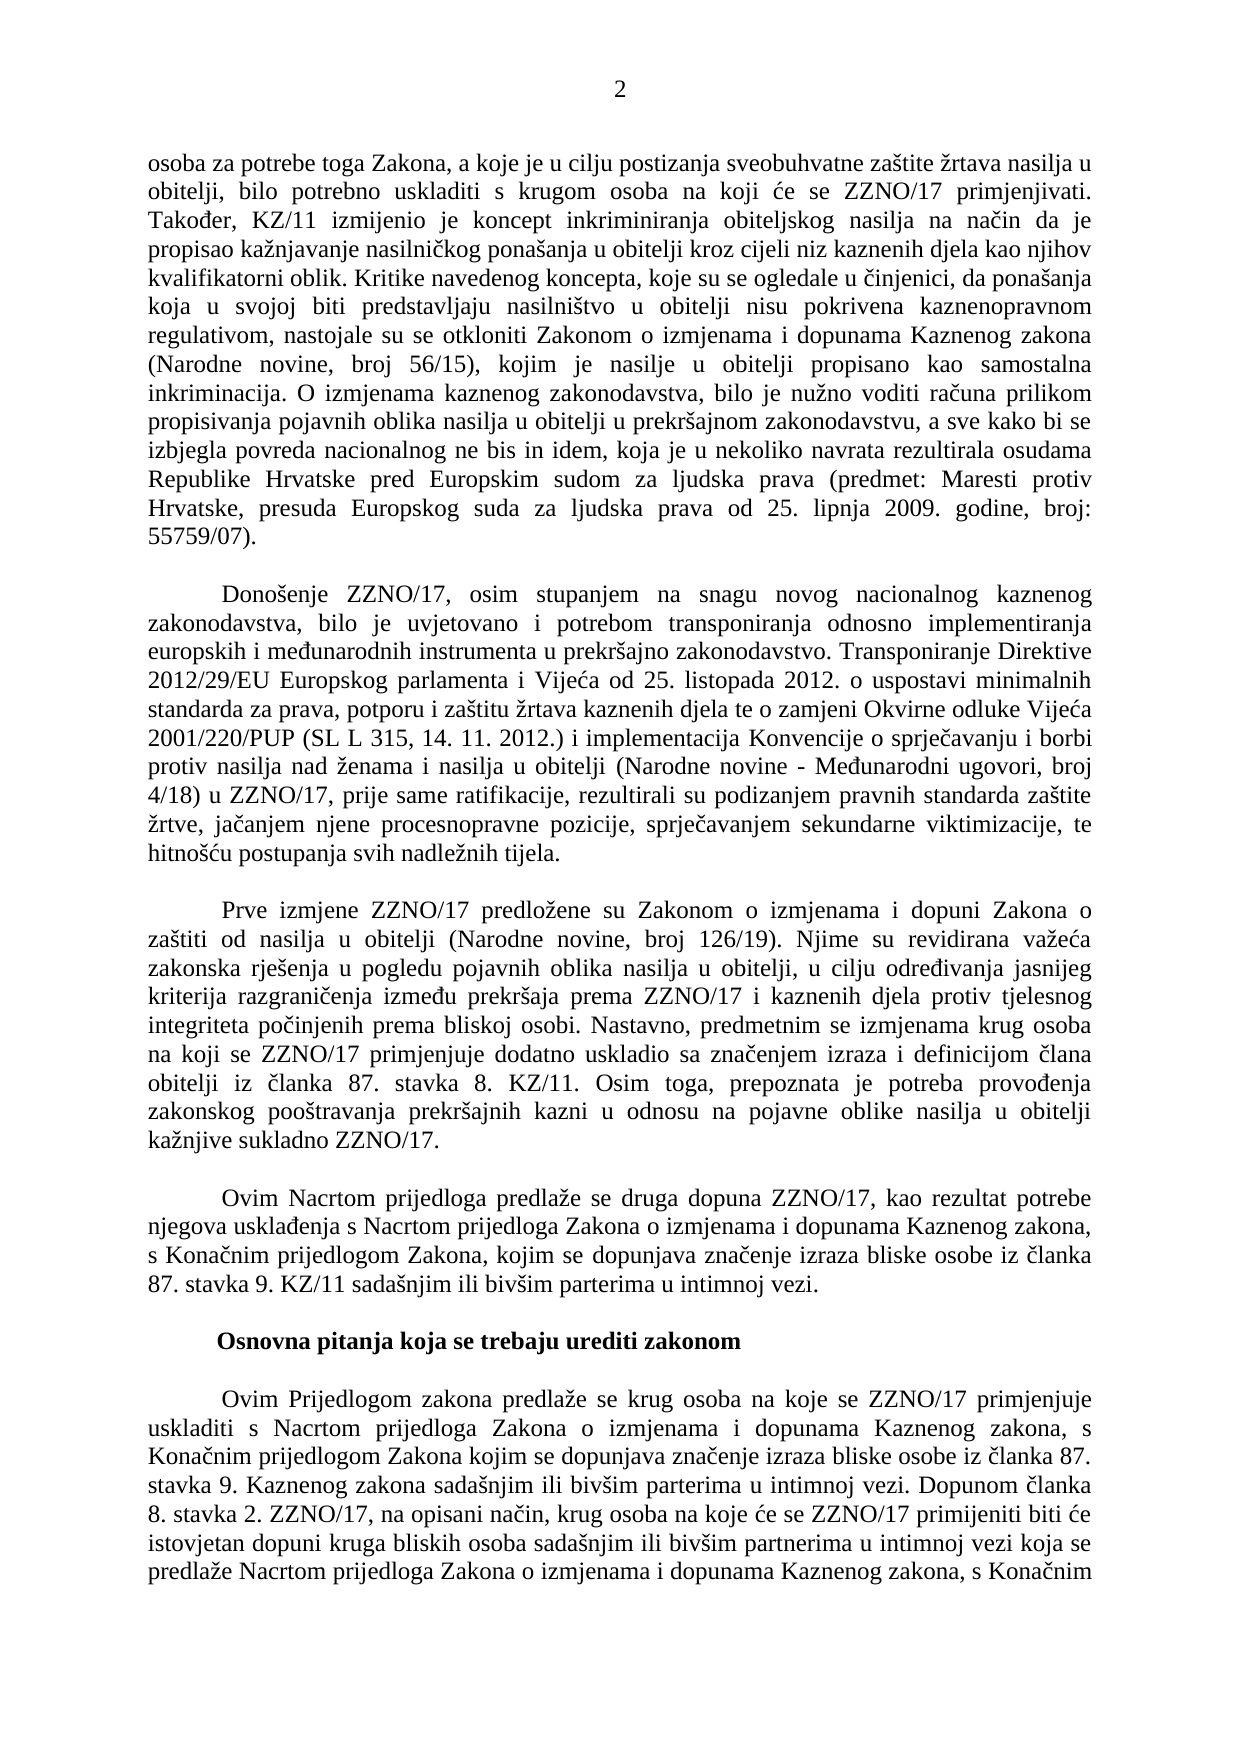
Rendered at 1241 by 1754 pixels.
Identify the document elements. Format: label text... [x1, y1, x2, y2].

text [148, 1384, 1093, 1585]
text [148, 148, 1093, 550]
text Osnovna pitanja koja se trebaju urediti zakonom [148, 1326, 1093, 1355]
text Donošenje ZZNO/17, osim stupanjem na snagu novog nacionalnog kaznenog zakonodavstva, bilo je uvjetovano i potrebom transponiranja odnosno implementiranja europskih i međunarodnih instrumenta u prekršajno zakonodavstvo. Transponiranje Direktive 2012/29/EU Europskog parlamenta i Vijeća od 25. listopada 2012. o uspostavi minimalnih standarda za prava, potporu i zaštitu žrtava kaznenih djela te o zamjeni Okvirne odluke Vijeća 2001/220/PUP (SL L 315, 14. 11. 2012.) i implementacija Konvencije o sprječavanju i borbi protiv nasilja nad ženama i nasilja u obitelji (Narodne novine - Međunarodni ugovori, broj 4/18) u ZZNO/17, prije same ratifikacije, rezultirali su podizanjem pravnih standarda zaštite žrtve, jačanjem njene procesnopravne pozicije, sprječavanjem sekundarne viktimizacije, te hitnošću postupanja svih nadležnih tijela. [148, 579, 1093, 866]
text Prve izmjene ZZNO/17 predložene su Zakonom o izmjenama i dopuni Zakona o zaštiti od nasilja u obitelji (Narodne novine, broj 126/19). Njime su revidirana važeća zakonska rješenja u pogledu pojavnih oblika nasilja u obitelji, u cilju određivanja jasnijeg kriterija razgraničenja između prekršaja prema ZZNO/17 i kaznenih djela protiv tjelesnog integriteta počinjenih prema bliskoj osobi. Nastavno, predmetnim se izmjenama krug osoba na koji se ZZNO/17 primjenjuje dodatno uskladio sa značenjem izraza i definicijom člana obitelji iz članka 87. stavka 8. KZ/11. Osim toga, prepoznata je potreba provođenja zakonskog pooštravanja prekršajnih kazni u odnosu na pojavne oblike nasilja u obitelji kažnjive sukladno ZZNO/17. [148, 895, 1093, 1154]
text Ovim Nacrtom prijedloga predlaže se druga dopuna ZZNO/17, kao rezultat potrebe njegova usklađenja s Nacrtom prijedloga Zakona o izmjenama i dopunama Kaznenog zakona, s Konačnim prijedlogom Zakona, kojim se dopunjava značenje izraza bliske osobe iz članka 87. stavka 9. KZ/11 sadašnjim ili bivšim parterima u intimnoj vezi. [148, 1183, 1093, 1298]
